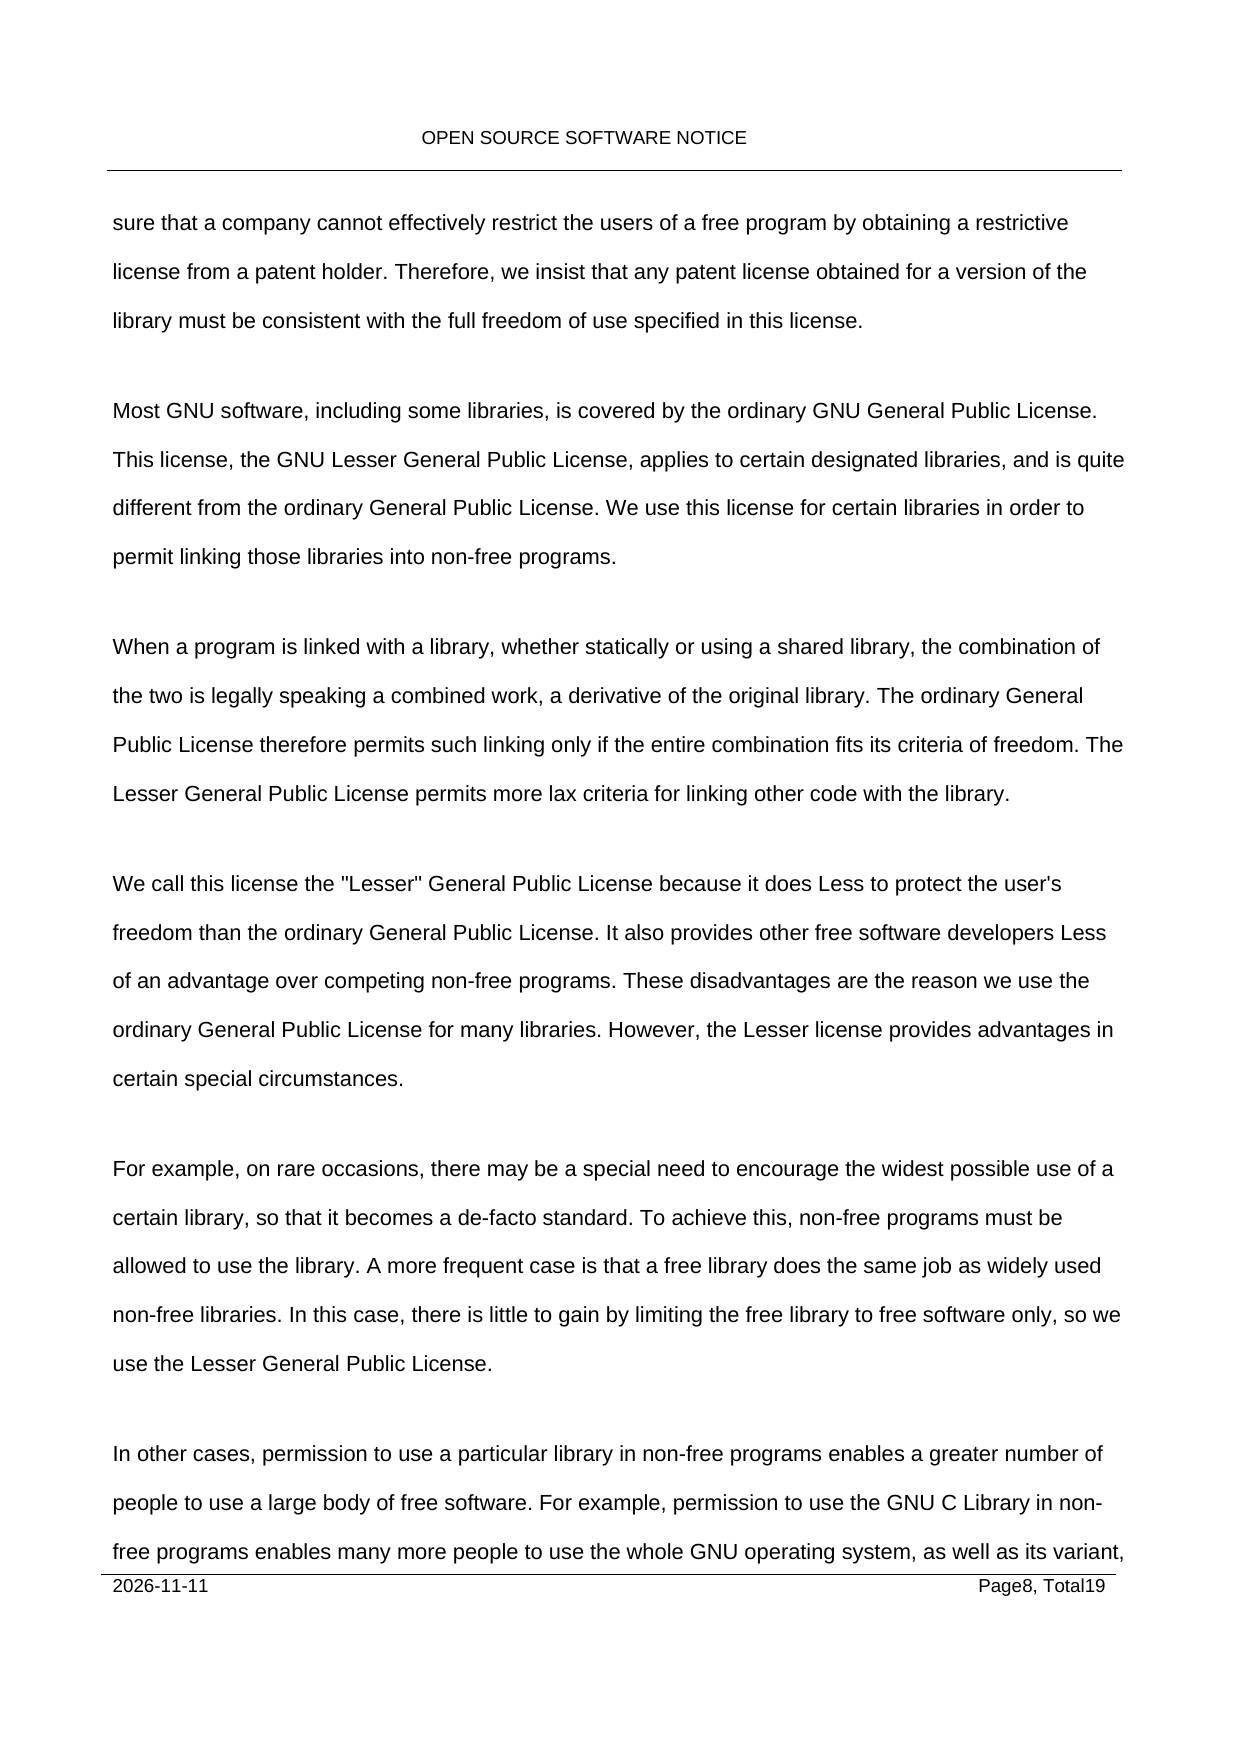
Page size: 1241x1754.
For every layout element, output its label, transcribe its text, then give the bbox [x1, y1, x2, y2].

text We call this license the "Lesser" General Public License because it does Less to protect the user's freedom than the ordinary General Public License. It also provides other free software developers Less of an advantage over competing non-free programs. These disadvantages are the reason we use the ordinary General Public License for many libraries. However, the Lesser license provides advantages in certain special circumstances. [112, 867, 1128, 1094]
text For example, on rare occasions, there may be a special need to encourage the widest possible use of a certain library, so that it becomes a de-facto standard. To achieve this, non-free programs must be allowed to use the library. A more frequent case is that a free library does the same job as widely used non-free libraries. In this case, there is little to gain by limiting the free library to free software only, so we use the Lesser General Public License. [112, 1152, 1128, 1380]
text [112, 1437, 1128, 1567]
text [112, 206, 1128, 336]
text Most GNU software, including some libraries, is covered by the ordinary GNU General Public License. This license, the GNU Lesser General Public License, applies to certain designated libraries, and is quite different from the ordinary General Public License. We use this license for certain libraries in order to permit linking those libraries into non-free programs. [112, 394, 1128, 573]
text When a program is linked with a library, whether statically or using a shared library, the combination of the two is legally speaking a combined work, a derivative of the original library. The ordinary General Public License therefore permits such linking only if the entire combination fits its criteria of freedom. The Lesser General Public License permits more lax criteria for linking other code with the library. [112, 631, 1128, 809]
